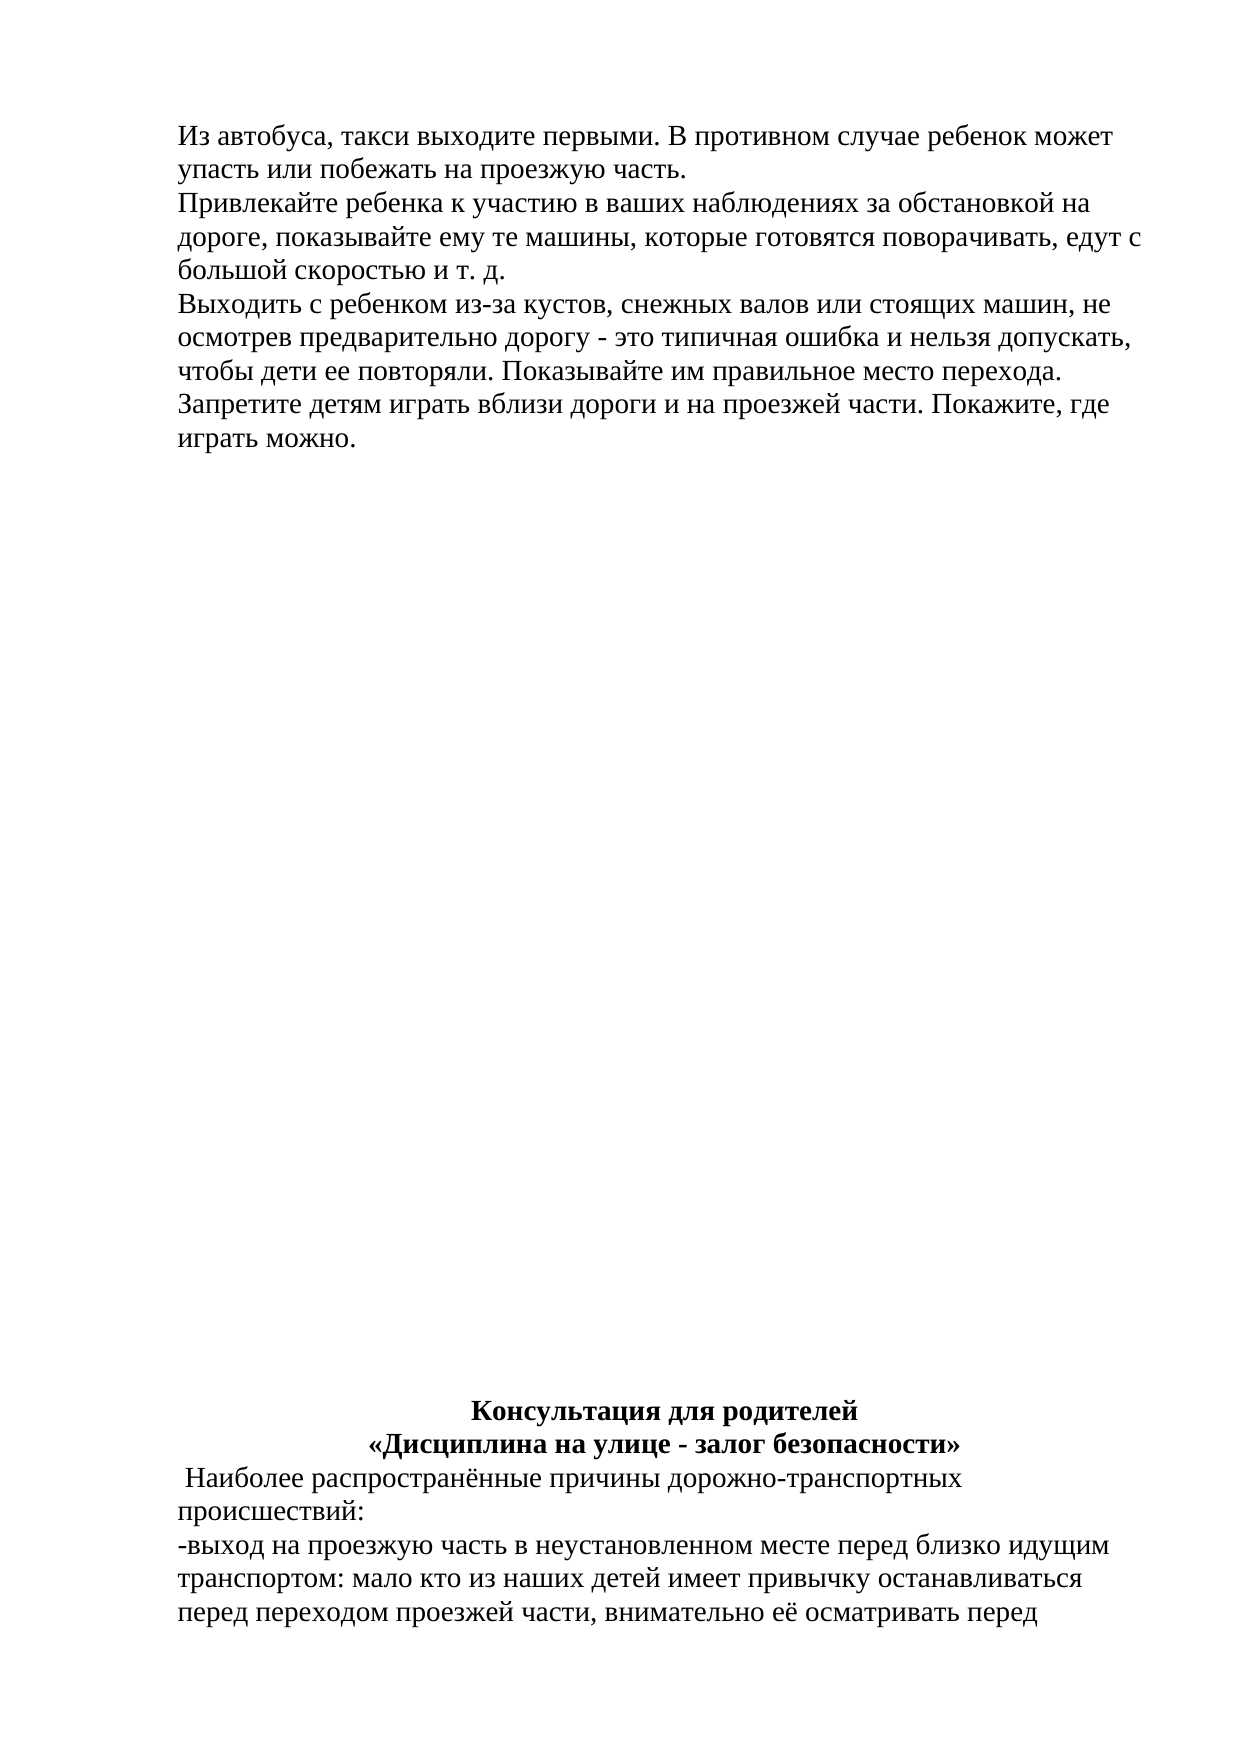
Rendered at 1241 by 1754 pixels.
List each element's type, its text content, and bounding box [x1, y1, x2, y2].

text Консультация для родителей [177, 1393, 1152, 1426]
text Запретите детям играть вблизи дороги и на проезжей части. Покажите, где играть можно. [177, 386, 1152, 453]
text Выходить с ребенком из-за кустов, снежных валов или стоящих машин, не осмотрев предварительно дорогу - это типичная ошибка и нельзя допускать, чтобы дети ее повторяли. Показывайте им правильное место перехода. [177, 286, 1152, 386]
text Из автобуса, такси выходите первыми. В противном случае ребенок может упасть или побежать на проезжую часть. [177, 118, 1152, 185]
text Наиболее распространённые причины дорожно-транспортных происшествий: [177, 1460, 1152, 1527]
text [177, 1527, 1152, 1627]
text «Дисциплина на улице - залог безопасности» [177, 1426, 1152, 1460]
text Привлекайте ребенка к участию в ваших наблюдениях за обстановкой на дороге, показывайте ему те машины, которые готовятся поворачивать, едут с большой скоростью и т. д. [177, 185, 1152, 286]
